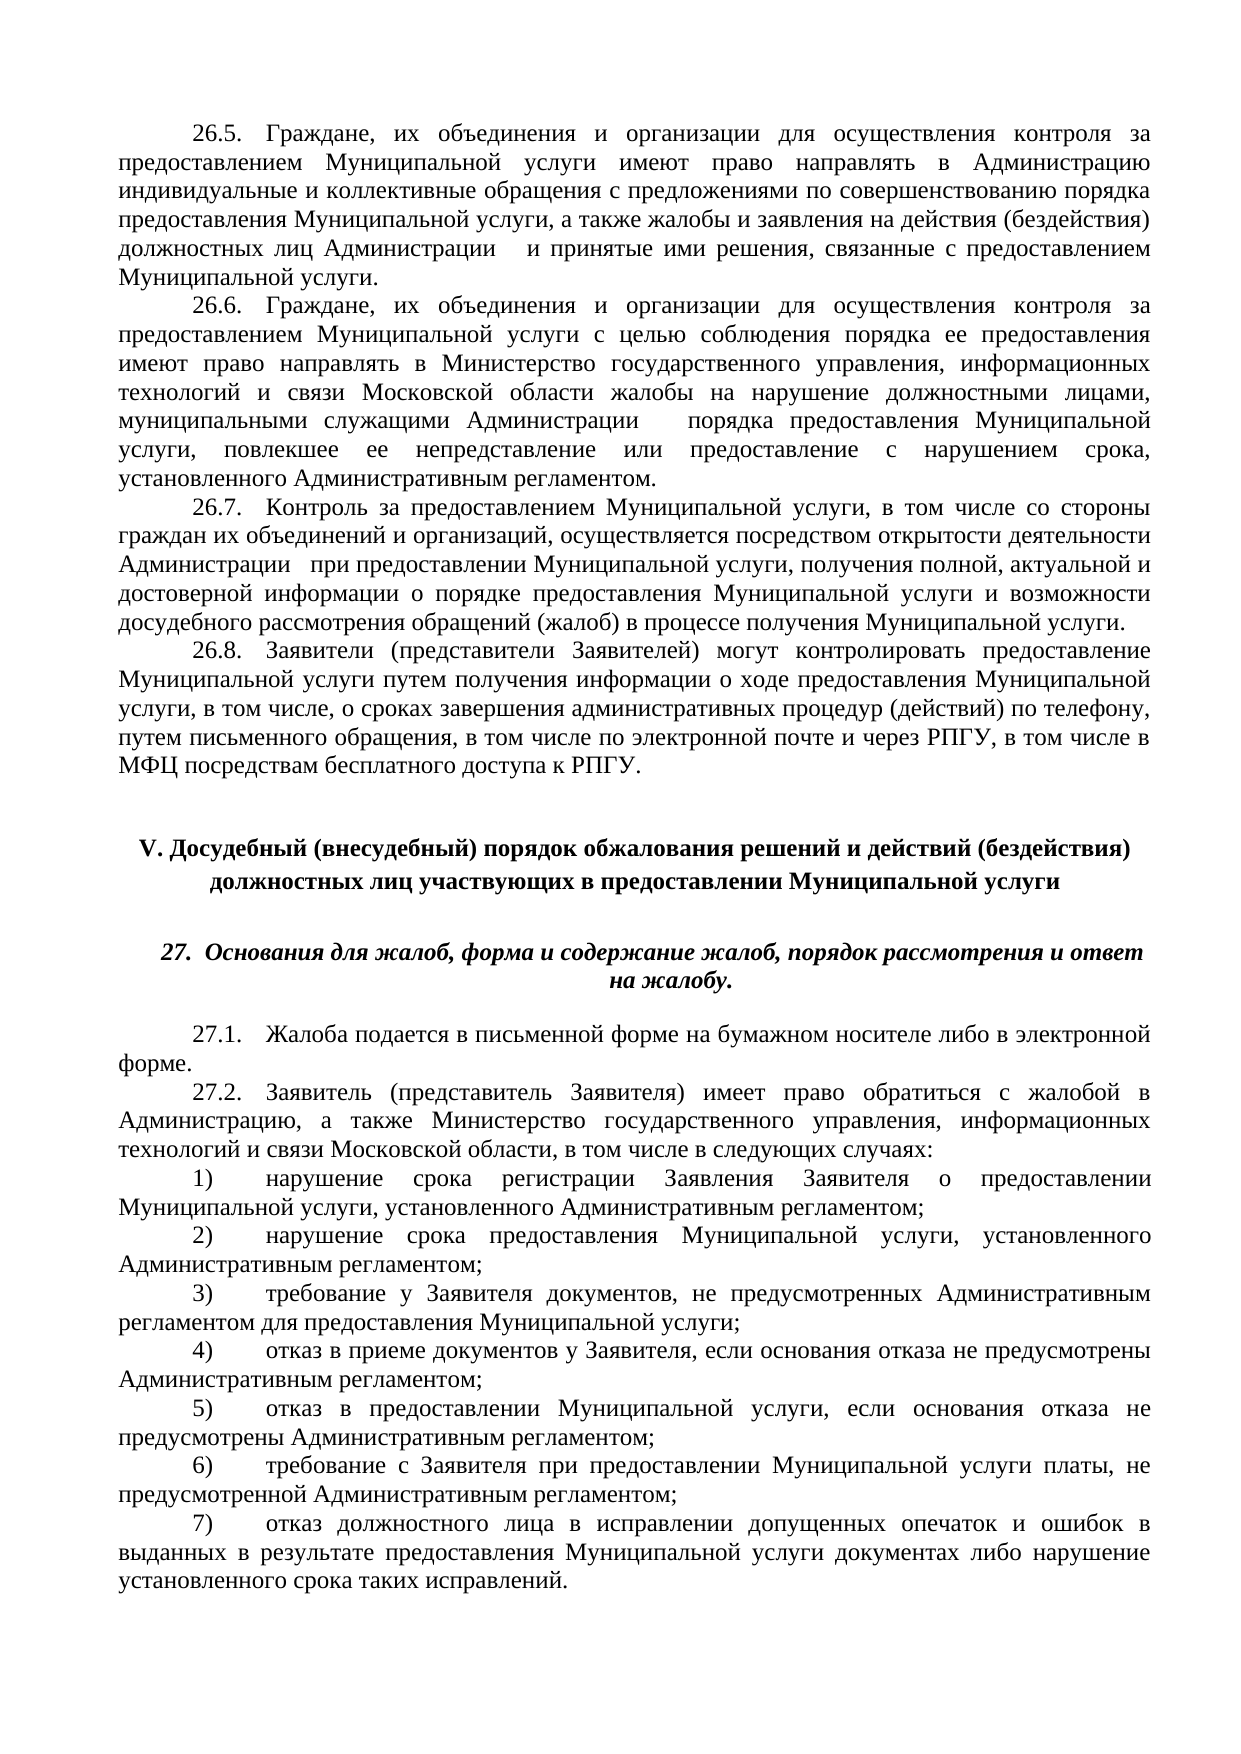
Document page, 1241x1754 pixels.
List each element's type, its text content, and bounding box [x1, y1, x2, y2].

list отказ должностного лица в исправлении допущенных опечаток и ошибок в выданных в результате предоставления Муниципальной услуги документах либо нарушение установленного срока таких исправлений. [118, 1508, 1152, 1594]
text Основания для жалоб, форма и содержание жалоб, порядок рассмотрения и ответ на жалобу. [156, 937, 1152, 994]
list отказ в приеме документов у Заявителя, если основания отказа не предусмотрены Административным регламентом; [118, 1335, 1152, 1393]
text V. Досудебный (внесудебный) порядок обжалования решений и действий (бездействия) должностных лиц участвующих в предоставлении Муниципальной услуги [118, 833, 1152, 895]
text Контроль за предоставлением Муниципальной услуги, в том числе со стороны граждан их объединений и организаций, осуществляется посредством открытости деятельности Администрации при предоставлении Муниципальной услуги, получения полной, актуальной и достоверной информации о порядке предоставления Муниципальной услуги и возможности досудебного рассмотрения обращений (жалоб) в процессе получения Муниципальной услуги. [118, 492, 1152, 636]
list отказ в предоставлении Муниципальной услуги, если основания отказа не предусмотрены Административным регламентом; [118, 1393, 1152, 1450]
text нарушение срока предоставления Муниципальной услуги, установленного Административным регламентом; [118, 1220, 1152, 1278]
text Заявитель (представитель Заявителя) имеет право обратиться с жалобой в Администрацию, а также Министерство государственного управления, информационных технологий и связи Московской области, в том числе в следующих случаях: [118, 1077, 1152, 1163]
text Граждане, их объединения и организации для осуществления контроля за предоставлением Муниципальной услуги имеют право направлять в Администрацию индивидуальные и коллективные обращения с предложениями по совершенствованию порядка предоставления Муниципальной услуги, а также жалобы и заявления на действия (бездействия) должностных лиц Администрации и принятые ими решения, связанные с предоставлением Муниципальной услуги. [118, 118, 1152, 291]
text Заявители (представители Заявителей) могут контролировать предоставление Муниципальной услуги путем получения информации о ходе предоставления Муниципальной услуги, в том числе, о сроках завершения административных процедур (действий) по телефону, путем письменного обращения, в том числе по электронной почте и через РПГУ, в том числе в МФЦ посредствам бесплатного доступа к РПГУ. [118, 636, 1152, 779]
list требование с Заявителя при предоставлении Муниципальной услуги платы, не предусмотренной Административным регламентом; [118, 1450, 1152, 1508]
text Жалоба подается в письменной форме на бумажном носителе либо в электронной форме. [118, 1019, 1152, 1077]
list требование у Заявителя документов, не предусмотренных Административным регламентом для предоставления Муниципальной услуги; [118, 1278, 1152, 1335]
text Граждане, их объединения и организации для осуществления контроля за предоставлением Муниципальной услуги с целью соблюдения порядка ее предоставления имеют право направлять в Министерство государственного управления, информационных технологий и связи Московской области жалобы на нарушение должностными лицами, муниципальными служащими Администрации порядка предоставления Муниципальной услуги, повлекшее ее непредставление или предоставление с нарушением срока, установленного Административным регламентом. [118, 291, 1152, 492]
list нарушение срока регистрации Заявления Заявителя о предоставлении Муниципальной услуги, установленного Административным регламентом; [118, 1163, 1152, 1220]
